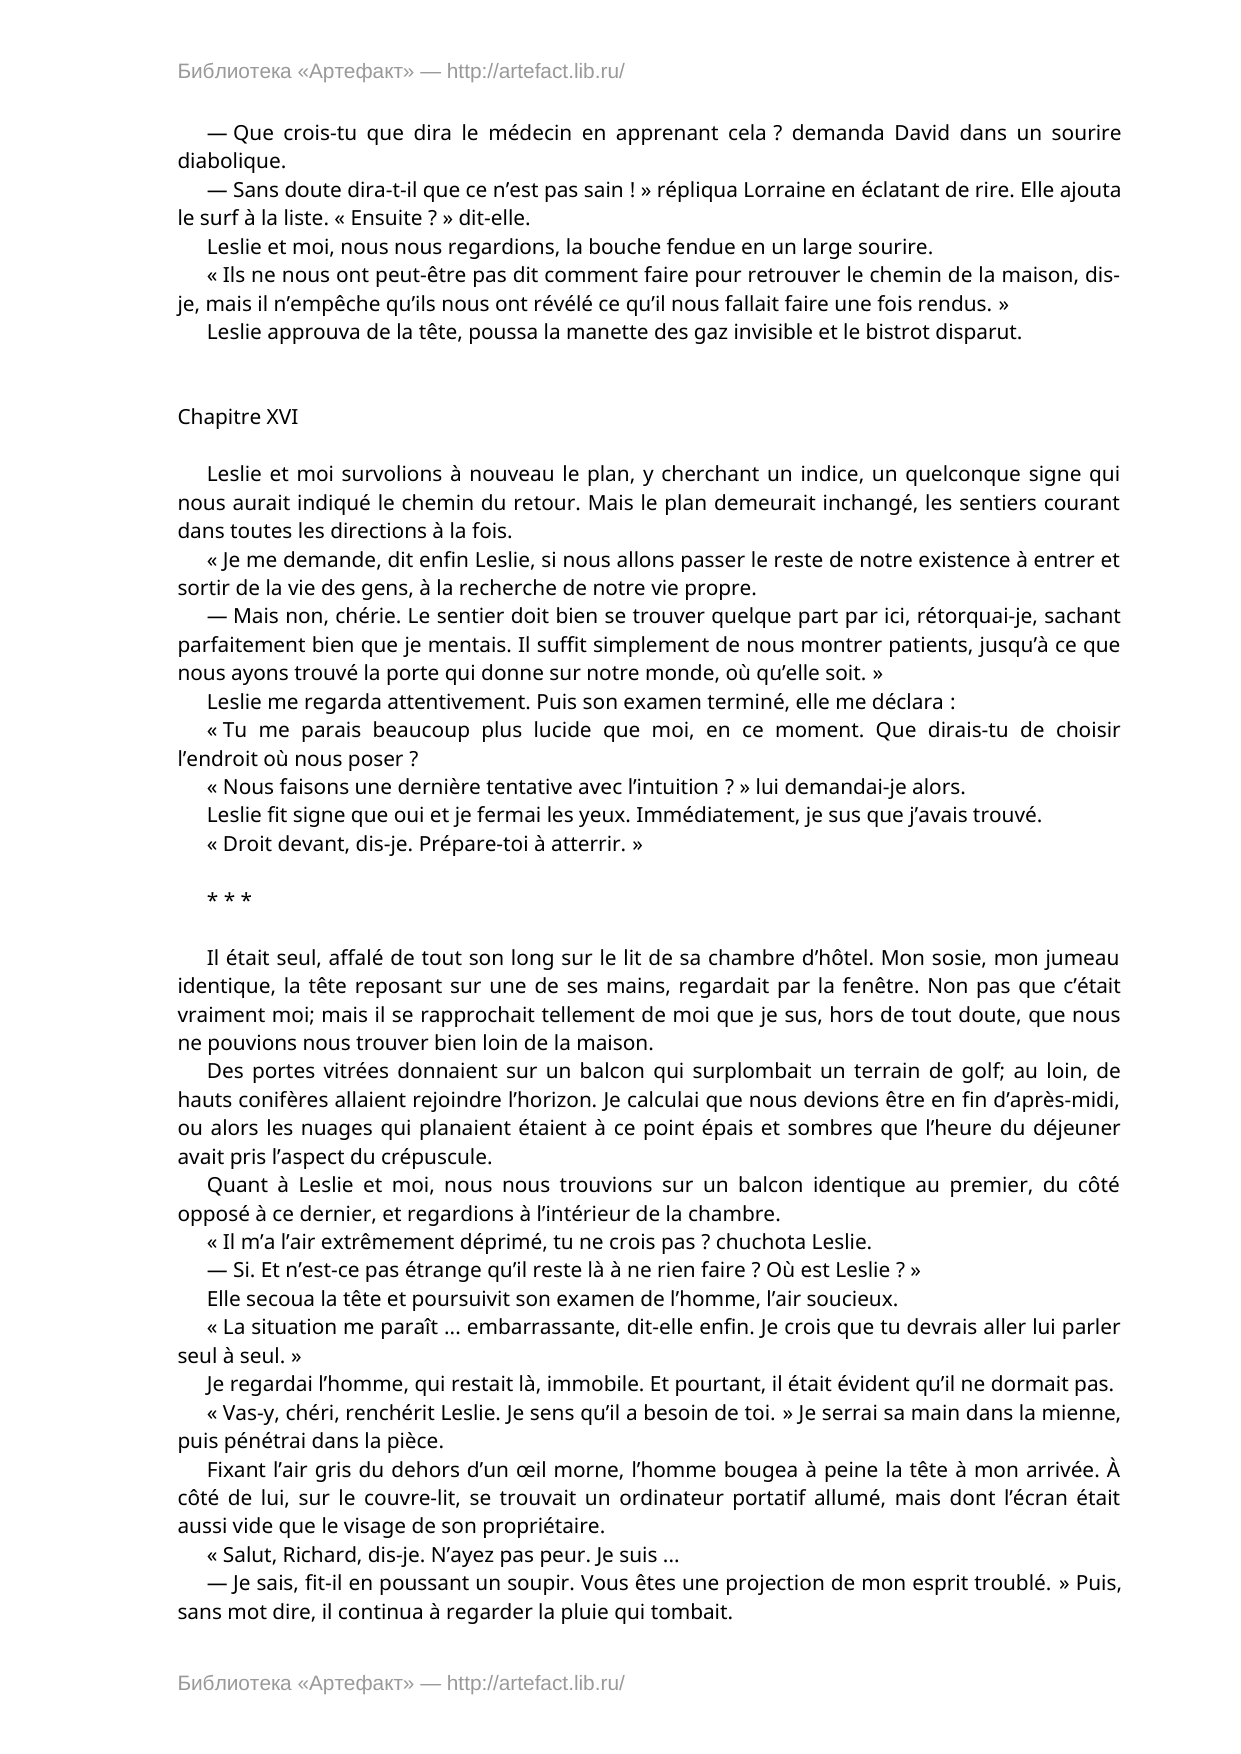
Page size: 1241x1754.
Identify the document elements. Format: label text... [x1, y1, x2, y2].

text Elle secoua la tête et poursuivit son examen de l’homme, l’air soucieux. [177, 1284, 1122, 1312]
text Leslie fit signe que oui et je fermai les yeux. Immédiatement, je sus que j’avais trouvé. [177, 801, 1122, 829]
text — Si. Et n’est-ce pas étrange qu’il reste là à ne rien faire ? Où est Leslie ? » [177, 1256, 1122, 1284]
text Il était seul, affalé de tout son long sur le lit de sa chambre d’hôtel. Mon sosie, mon jumeau identique, la tête reposant sur une de ses mains, regardait par la fenêtre. Non pas que c’était vraiment moi; mais il se rapprochait tellement de moi que je sus, hors de tout doute, que nous ne pouvions nous trouver bien loin de la maison. [177, 943, 1122, 1057]
subtitle Chapitre XVI [177, 402, 1122, 431]
text Leslie me regarda attentivement. Puis son examen terminé, elle me déclara : [177, 687, 1122, 715]
text — Mais non, chérie. Le sentier doit bien se trouver quelque part par ici, rétorquai-je, sachant parfaitement bien que je mentais. Il suffit simplement de nous montrer patients, jusqu’à ce que nous ayons trouvé la porte qui donne sur notre monde, où qu’elle soit. » [177, 602, 1122, 687]
text « Nous faisons une dernière tentative avec l’intuition ? » lui demandai-je alors. [177, 772, 1122, 801]
text Quant à Leslie et moi, nous nous trouvions sur un balcon identique au premier, du côté opposé à ce dernier, et regardions à l’intérieur de la chambre. [177, 1170, 1122, 1227]
text — Que crois-tu que dira le médecin en apprenant cela ? demanda David dans un sourire diabolique. [177, 118, 1122, 175]
text « Vas-y, chéri, renchérit Leslie. Je sens qu’il a besoin de toi. » Je serrai sa main dans la mienne, puis pénétrai dans la pièce. [177, 1398, 1122, 1455]
text « Il m’a l’air extrêmement déprimé, tu ne crois pas ? chuchota Leslie. [177, 1227, 1122, 1256]
text Leslie approuva de la tête, poussa la manette des gaz invisible et le bistrot disparut. [177, 317, 1122, 346]
text Fixant l’air gris du dehors d’un œil morne, l’homme bougea à peine la tête à mon arrivée. À côté de lui, sur le couvre-lit, se trouvait un ordinateur portatif allumé, mais dont l’écran était aussi vide que le visage de son propriétaire. [177, 1455, 1122, 1540]
text Leslie et moi, nous nous regardions, la bouche fendue en un large sourire. [177, 232, 1122, 260]
text « Je me demande, dit enfin Leslie, si nous allons passer le reste de notre existence à entrer et sortir de la vie des gens, à la recherche de notre vie propre. [177, 545, 1122, 602]
text « Salut, Richard, dis-je. N’ayez pas peur. Je suis ... [177, 1540, 1122, 1568]
text « Droit devant, dis-je. Prépare-toi à atterrir. » [177, 829, 1122, 857]
text « Tu me parais beaucoup plus lucide que moi, en ce moment. Que dirais-tu de choisir l’endroit où nous poser ? [177, 715, 1122, 772]
text — Sans doute dira-t-il que ce n’est pas sain ! » répliqua Lorraine en éclatant de rire. Elle ajouta le surf à la liste. « Ensuite ? » dit-elle. [177, 175, 1122, 232]
text Je regardai l’homme, qui restait là, immobile. Et pourtant, il était évident qu’il ne dormait pas. [177, 1369, 1122, 1398]
text Des portes vitrées donnaient sur un balcon qui surplombait un terrain de golf; au loin, de hauts conifères allaient rejoindre l’horizon. Je calculai que nous devions être en fin d’après-midi, ou alors les nuages qui planaient étaient à ce point épais et sombres que l’heure du déjeuner avait pris l’aspect du crépuscule. [177, 1057, 1122, 1170]
text « Ils ne nous ont peut-être pas dit comment faire pour retrouver le chemin de la maison, dis-je, mais il n’empêche qu’ils nous ont révélé ce qu’il nous fallait faire une fois rendus. » [177, 260, 1122, 317]
text — Je sais, fit-il en poussant un soupir. Vous êtes une projection de mon esprit troublé. » Puis, sans mot dire, il continua à regarder la pluie qui tombait. [177, 1568, 1122, 1625]
text Leslie et moi survolions à nouveau le plan, y cherchant un indice, un quelconque signe qui nous aurait indiqué le chemin du retour. Mais le plan demeurait inchangé, les sentiers courant dans toutes les directions à la fois. [177, 459, 1122, 545]
subtitle * * * [177, 886, 1122, 914]
text « La situation me paraît ... embarrassante, dit-elle enfin. Je crois que tu devrais aller lui parler seul à seul. » [177, 1312, 1122, 1369]
